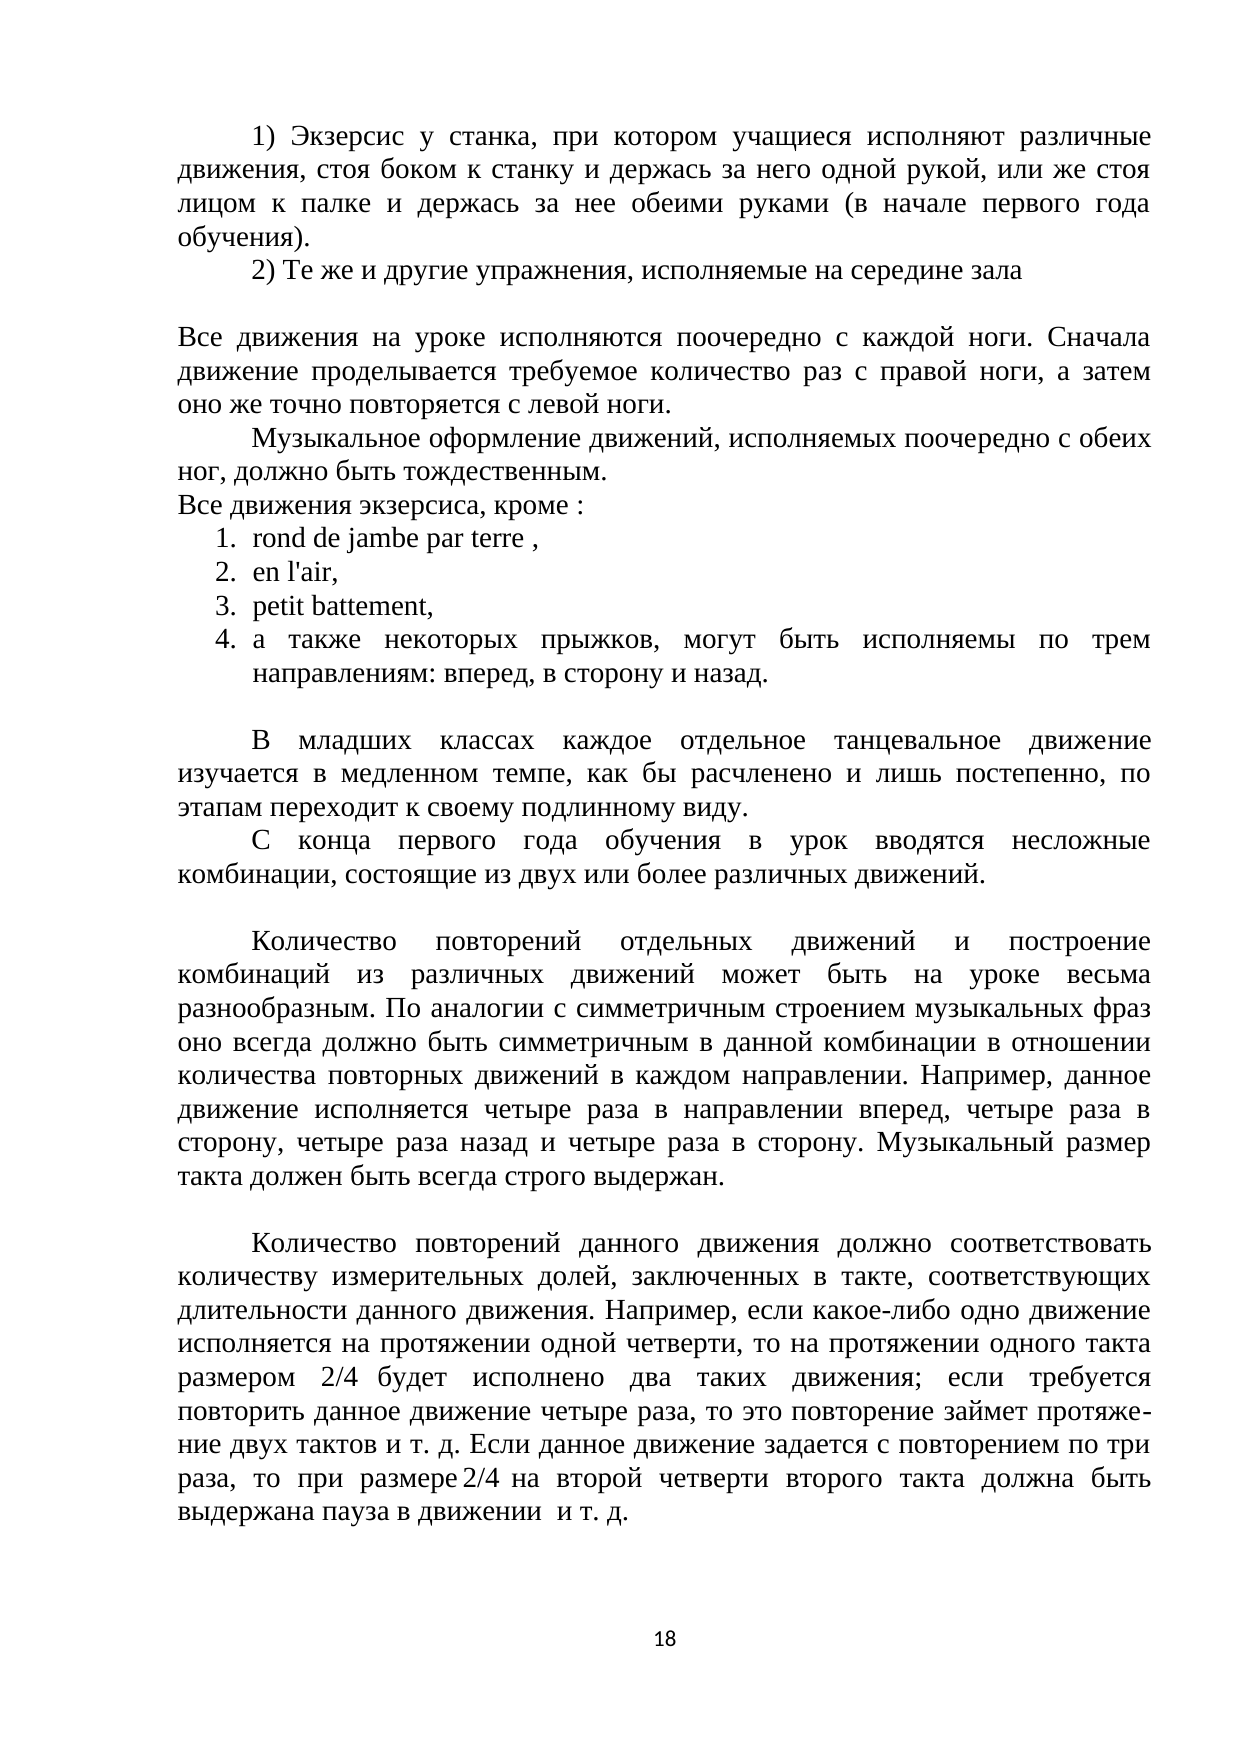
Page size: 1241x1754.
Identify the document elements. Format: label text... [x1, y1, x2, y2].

text Все движения экзерсиса, кроме : [177, 487, 1152, 521]
text Количество повторений данного движения должно соответствовать количеству измерительных долей, заключенных в такте, соответствующих длительности данного движения. Например, если какое-либо одно движение исполняется на протяжении одной четверти, то на протяжении одного такта размером 2/4 будет исполнено два таких движения; если требуется повторить данное движение четыре раза, то это повторение займет протяжение двух тактов и т. д. Если данное движение задается с повторением по три раза, то при размере 2/4 на второй четверти второго такта должна быть выдержана пауза в движении и т. д. [177, 1225, 1152, 1527]
list petit battement, [215, 588, 1152, 621]
list а также некоторых прыжков, могут быть исполняемы по трем направлениям: вперед, в сторону и назад. [215, 621, 1152, 688]
text 2) Те же и другие упражнения, исполняемые на середине зала [177, 252, 1152, 286]
text 1) Экзерсис у станка, при котором учащиеся исполняют различные движения, стоя боком к станку и держась за него одной рукой, или же стоя лицом к палке и держась за нее обеими руками (в начале первого года обучения). [177, 118, 1152, 252]
list en l'air, [215, 554, 1152, 588]
text С конца первого года обучения в урок вводятся несложные комбинации, состоящие из двух или более различных движений. [177, 822, 1152, 889]
text Музыкальное оформление движений, исполняемых поочередно с обеих ног, должно быть тождественным. [177, 420, 1152, 487]
text В младших классах каждое отдельное танцевальное движение изучается в медленном темпе, как бы расчленено и лишь постепенно, по этапам переходит к своему подлинному виду. [177, 722, 1152, 822]
text Все движения на уроке исполняются поочередно с каждой ноги. Сначала движение проделывается требуемое количество раз с правой ноги, а затем оно же точно повторяется с левой ноги. [177, 319, 1152, 420]
list rond de jambe par terre , [215, 521, 1152, 554]
text Количество повторений отдельных движений и построение комбинаций из различных движений может быть на уроке весьма разнообразным. По аналогии с симметричным строением музыкальных фраз оно всегда должно быть симметричным в данной комбинации в отношении количества повторных движений в каждом направлении. Например, данное движение исполняется четыре раза в направлении вперед, четыре раза в сторону, четыре раза назад и четыре раза в сторону. Музыкальный размер такта должен быть всегда строго выдержан. [177, 923, 1152, 1191]
